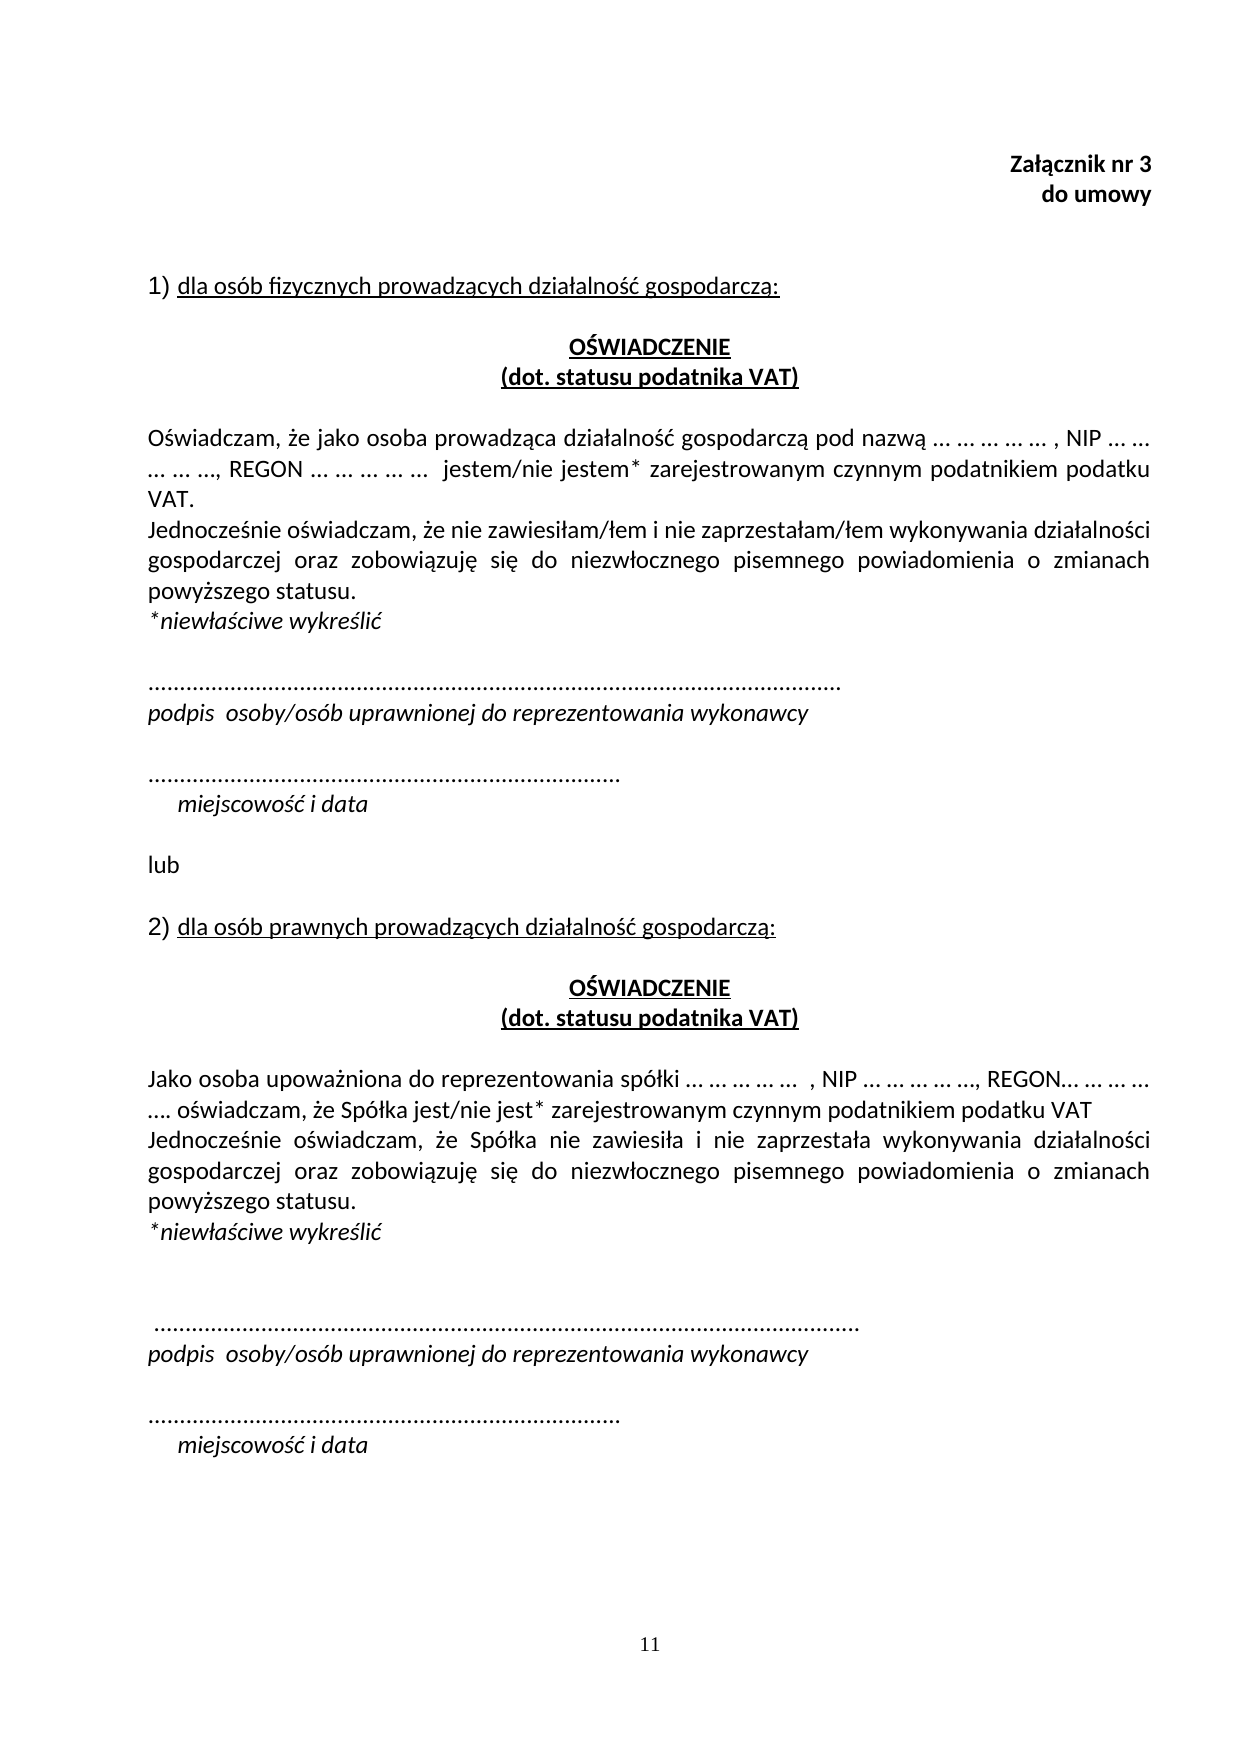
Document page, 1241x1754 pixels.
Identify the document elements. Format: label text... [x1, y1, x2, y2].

text *niewłaściwe wykreślić [148, 606, 1152, 636]
text do umowy [148, 178, 1152, 209]
text Jako osoba upoważniona do reprezentowania spółki … … … … … , NIP … … … … …, REGON… … … … …. oświadczam, że Spółka jest/nie jest* zarejestrowanym czynnym podatnikiem podatku VAT [148, 1063, 1152, 1124]
text OŚWIADCZENIE [148, 331, 1152, 361]
text lub [148, 850, 1152, 880]
text Jednocześnie oświadczam, że Spółka nie zawiesiła i nie zaprzestała wykonywania działalności gospodarczej oraz zobowiązuję się do niezwłocznego pisemnego powiadomienia o zmianach powyższego statusu. [148, 1124, 1152, 1216]
text (dot. statusu podatnika VAT) [148, 361, 1152, 392]
text miejscowość i data [177, 1429, 1152, 1460]
text podpis osoby/osób uprawnionej do reprezentowania wykonawcy [148, 697, 1152, 728]
text miejscowość i data [177, 789, 1152, 819]
text ........................................................................... [148, 758, 1152, 789]
text ........................................................................... [148, 1399, 1152, 1429]
text *niewłaściwe wykreślić [148, 1216, 1152, 1246]
text ................................................................................................................ [148, 1307, 1152, 1338]
text (dot. statusu podatnika VAT) [148, 1002, 1152, 1033]
text Jednocześnie oświadczam, że nie zawiesiłam/łem i nie zaprzestałam/łem wykonywania działalności gospodarczej oraz zobowiązuję się do niezwłocznego pisemnego powiadomienia o zmianach powyższego statusu. [148, 514, 1152, 606]
text podpis osoby/osób uprawnionej do reprezentowania wykonawcy [148, 1338, 1152, 1368]
text .............................................................................................................. [148, 667, 1152, 697]
text Załącznik nr 3 [148, 148, 1152, 178]
text Oświadczam, że jako osoba prowadząca działalność gospodarczą pod nazwą … … … … … , NIP … … … … …, REGON … … … … … jestem/nie jestem* zarejestrowanym czynnym podatnikiem podatku VAT. [148, 422, 1152, 514]
list dla osób fizycznych prowadzących działalność gospodarczą: [148, 270, 1152, 300]
list dla osób prawnych prowadzących działalność gospodarczą: [148, 911, 1152, 941]
text OŚWIADCZENIE [148, 972, 1152, 1002]
